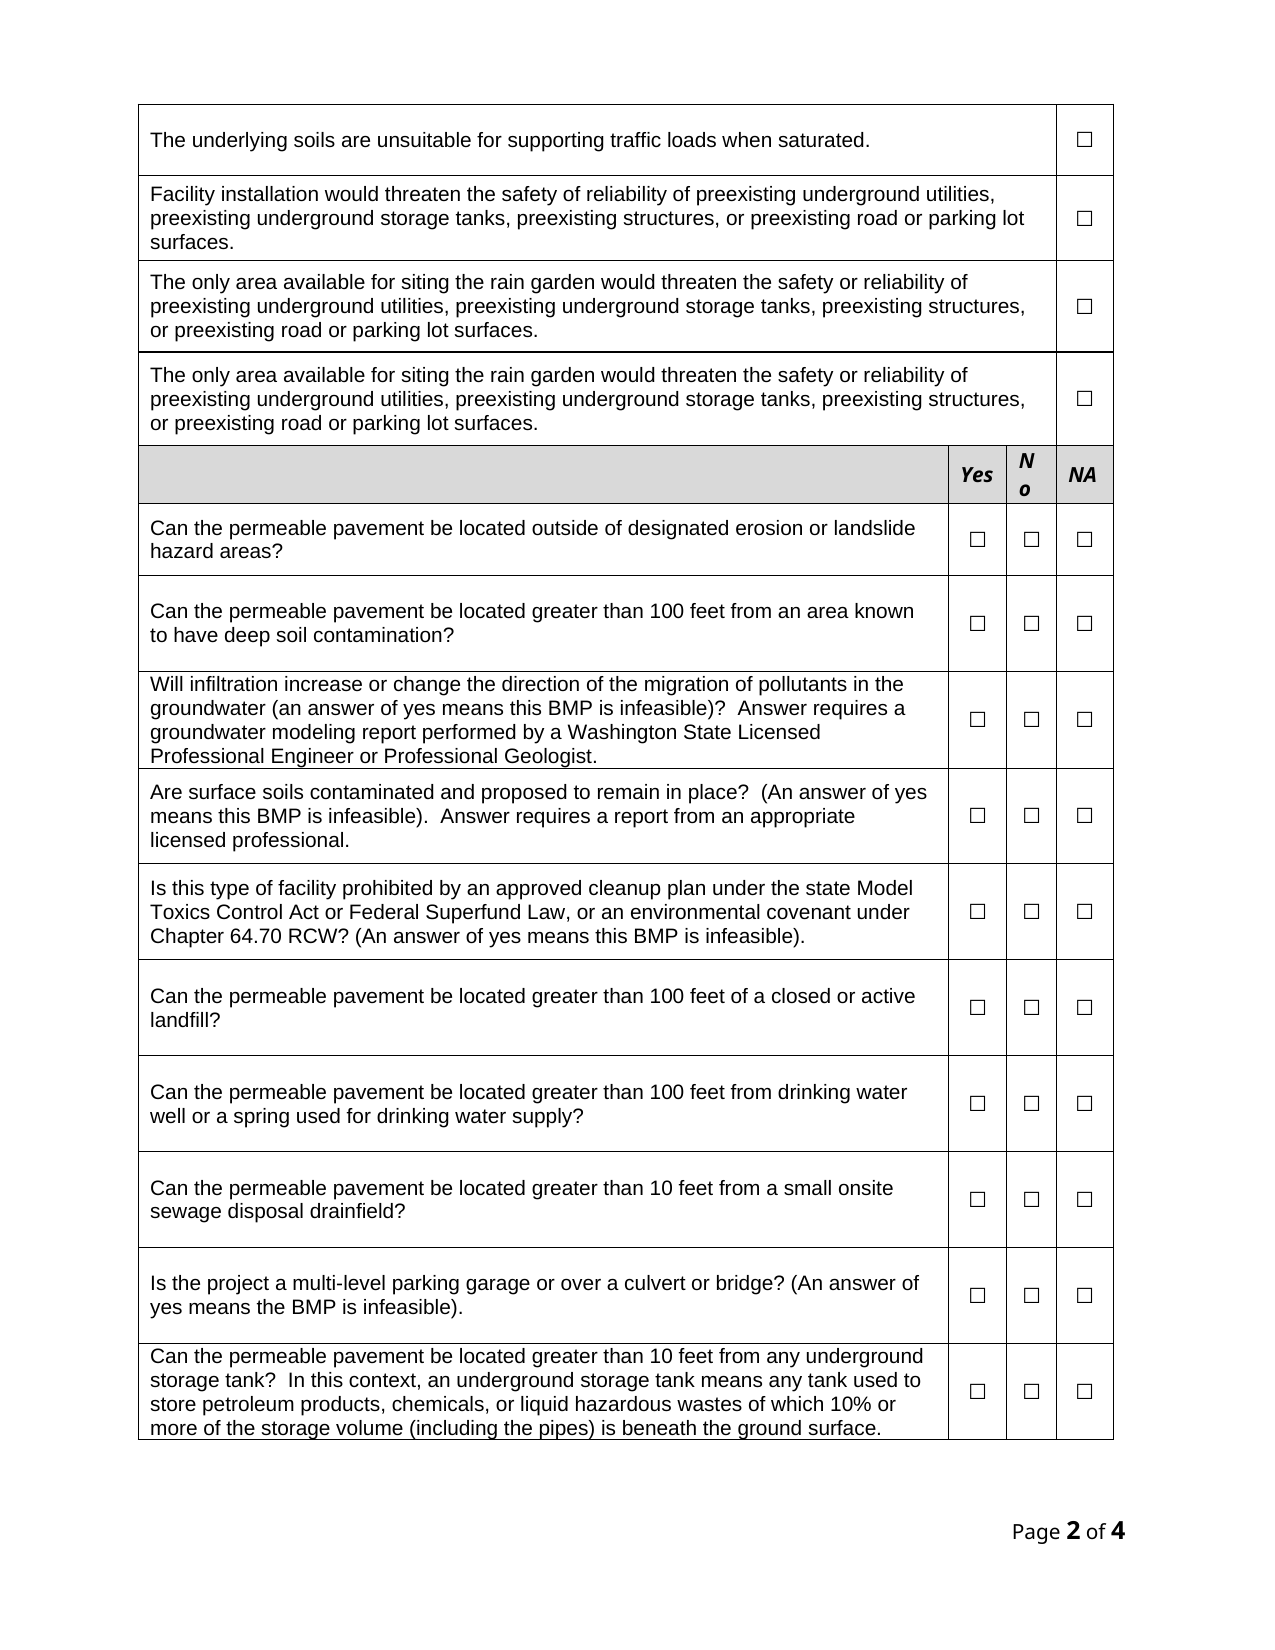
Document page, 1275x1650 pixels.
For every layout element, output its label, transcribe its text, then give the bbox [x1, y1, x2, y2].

table_cell Can the permeable pavement be located outside of designated erosion or landslide hazard areas? [139, 504, 948, 575]
table_cell Can the permeable pavement be located greater than 100 feet from an area known to have deep soil contamination? [139, 576, 948, 671]
table_cell NA [1057, 446, 1113, 503]
table_cell The underlying soils are unsuitable for supporting traffic loads when saturated. [139, 105, 1056, 175]
table_cell The only area available for siting the rain garden would threaten the safety or reliability of preexisting underground utilities, preexisting underground storage tanks, preexisting structures, or preexisting road or parking lot surfaces. [139, 261, 1056, 351]
table_cell Can the permeable pavement be located greater than 100 feet of a closed or active landfill? [139, 960, 948, 1055]
table_cell Is this type of facility prohibited by an approved cleanup plan under the state Model Toxics Control Act or Federal Superfund Law, or an environmental covenant under Chapter 64.70 RCW? (An answer of yes means this BMP is infeasible). [139, 864, 948, 959]
table_cell Will infiltration increase or change the direction of the migration of pollutants in the groundwater (an answer of yes means this BMP is infeasible)? Answer requires a groundwater modeling report performed by a Washington State Licensed Professional Engineer or Professional Geologist. [139, 672, 948, 767]
table_cell Are surface soils contaminated and proposed to remain in place? (An answer of yes means this BMP is infeasible). Answer requires a report from an appropriate licensed professional. [139, 769, 948, 863]
table_cell Facility installation would threaten the safety of reliability of preexisting underground utilities, preexisting underground storage tanks, preexisting structures, or preexisting road or parking lot surfaces. [139, 176, 1056, 259]
table_cell [139, 446, 948, 503]
table_cell Is the project a multi-level parking garage or over a culvert or bridge? (An answer of yes means the BMP is infeasible). [139, 1248, 948, 1342]
table_cell Can the permeable pavement be located greater than 10 feet from any underground storage tank? In this context, an underground storage tank means any tank used to store petroleum products, chemicals, or liquid hazardous wastes of which 10% or more of the storage volume (including the pipes) is beneath the ground surface. [139, 1344, 948, 1439]
table_cell No [1007, 446, 1056, 503]
table_cell Can the permeable pavement be located greater than 10 feet from a small onsite sewage disposal drainfield? [139, 1152, 948, 1247]
table_cell The only area available for siting the rain garden would threaten the safety or reliability of preexisting underground utilities, preexisting underground storage tanks, preexisting structures, or preexisting road or parking lot surfaces. [139, 353, 1056, 445]
table_cell Yes [949, 446, 1006, 503]
table_cell Can the permeable pavement be located greater than 100 feet from drinking water well or a spring used for drinking water supply? [139, 1056, 948, 1151]
